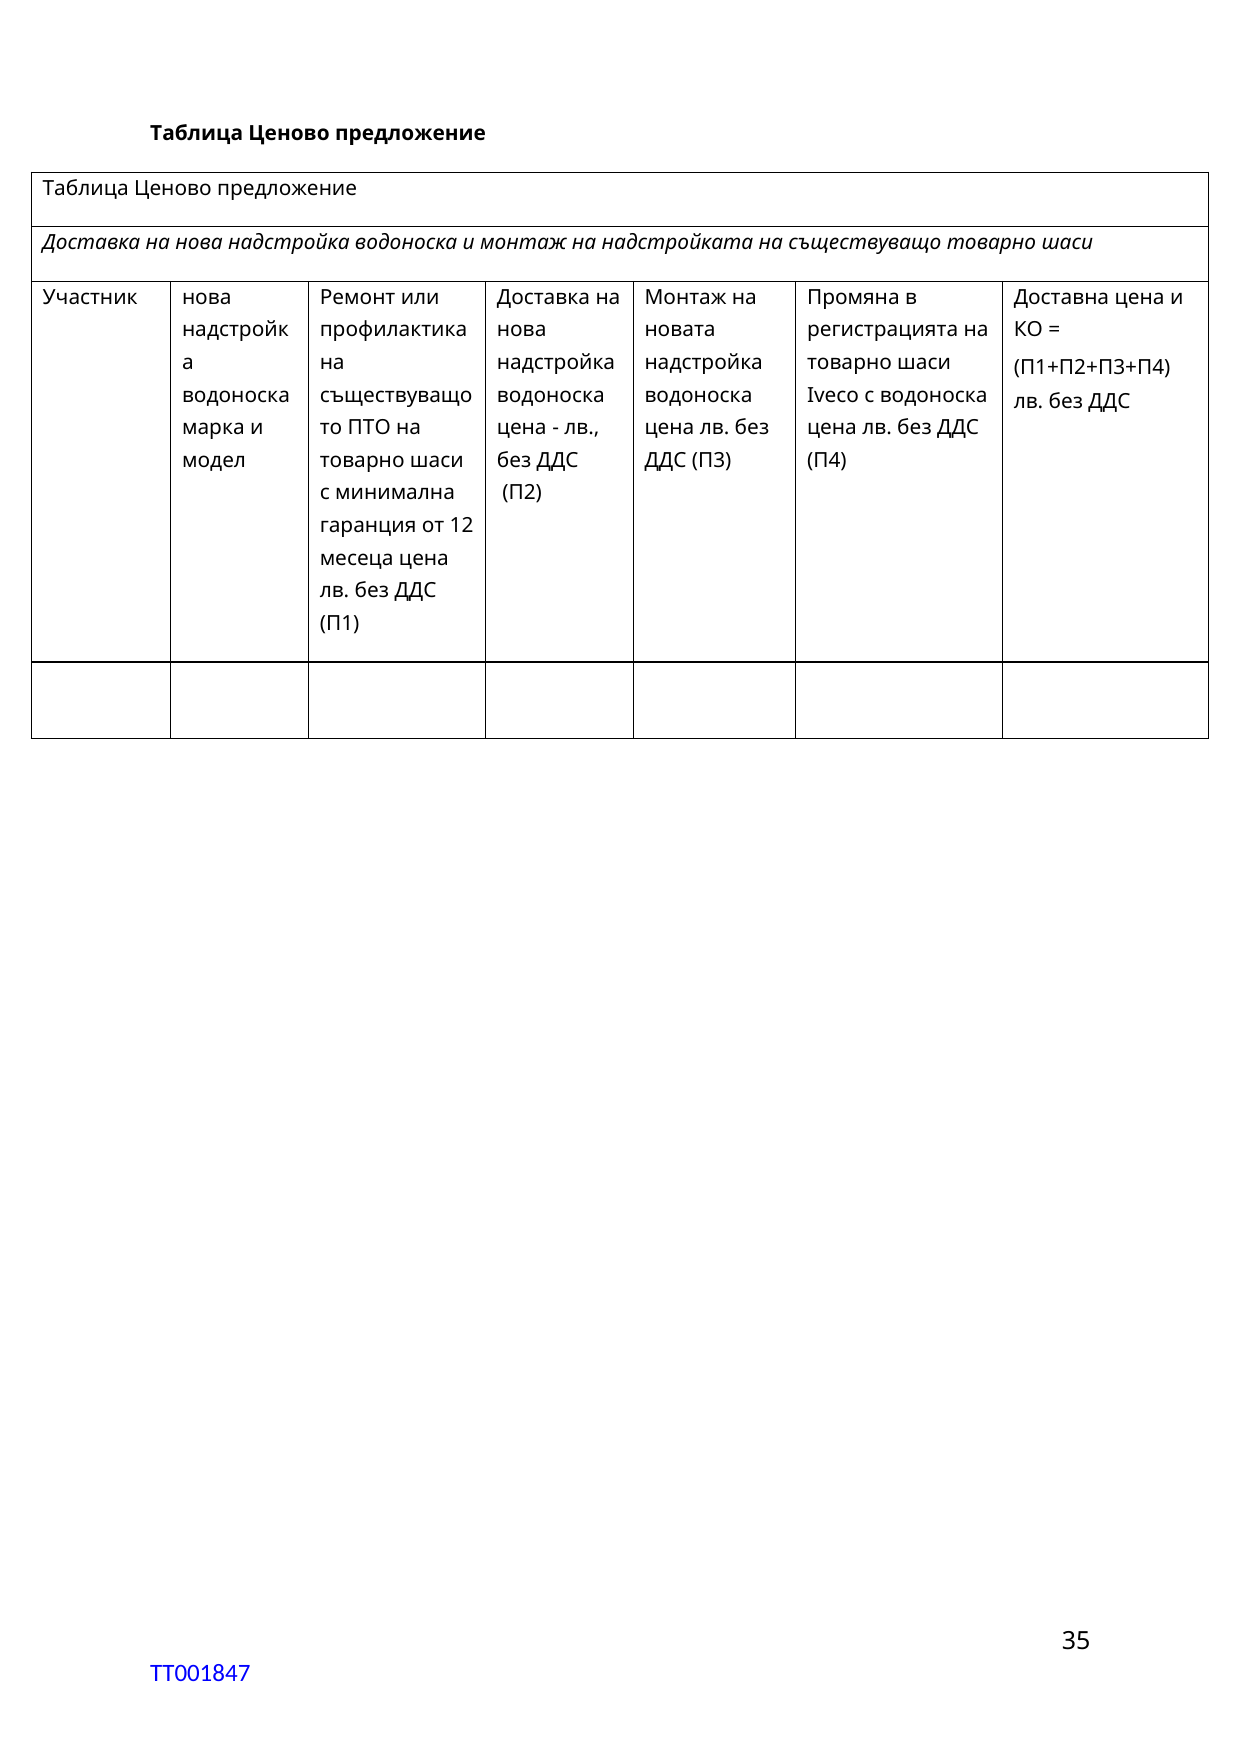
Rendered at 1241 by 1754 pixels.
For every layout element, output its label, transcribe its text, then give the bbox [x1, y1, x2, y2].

table_cell Доставна цена и КО = (П1+П2+П3+П4) лв. без ДДС [1003, 282, 1208, 661]
table_cell [32, 663, 170, 738]
table_cell Промяна в регистрацията на товарно шаси Iveco с водоноска цена лв. без ДДС (П4) [796, 282, 1002, 661]
table_cell [309, 663, 485, 738]
table_cell [1003, 663, 1208, 738]
table_cell [634, 663, 795, 738]
text Таблица Ценово предложение [150, 118, 1090, 147]
table_cell [171, 663, 308, 738]
table_cell Доставка на нова надстройка водоноска цена - лв., без ДДС (П2) [486, 282, 633, 661]
table_cell нова надстройка водоноска марка и модел [171, 282, 308, 661]
table_cell Ремонт или профилактика на съществуващото ПТО на товарно шаси с минимална гаранция от 12 месеца цена лв. без ДДС (П1) [309, 282, 485, 661]
table_header Таблица Ценово предложение [32, 173, 1208, 226]
table_cell Доставка на нова надстройка водоноска и монтаж на надстройката на съществуващо товарно шаси [32, 227, 1208, 281]
table_cell Монтаж на новата надстройка водоноска цена лв. без ДДС (П3) [634, 282, 795, 661]
table_cell [486, 663, 633, 738]
table_cell [796, 663, 1002, 738]
table_cell Участник [32, 282, 170, 661]
